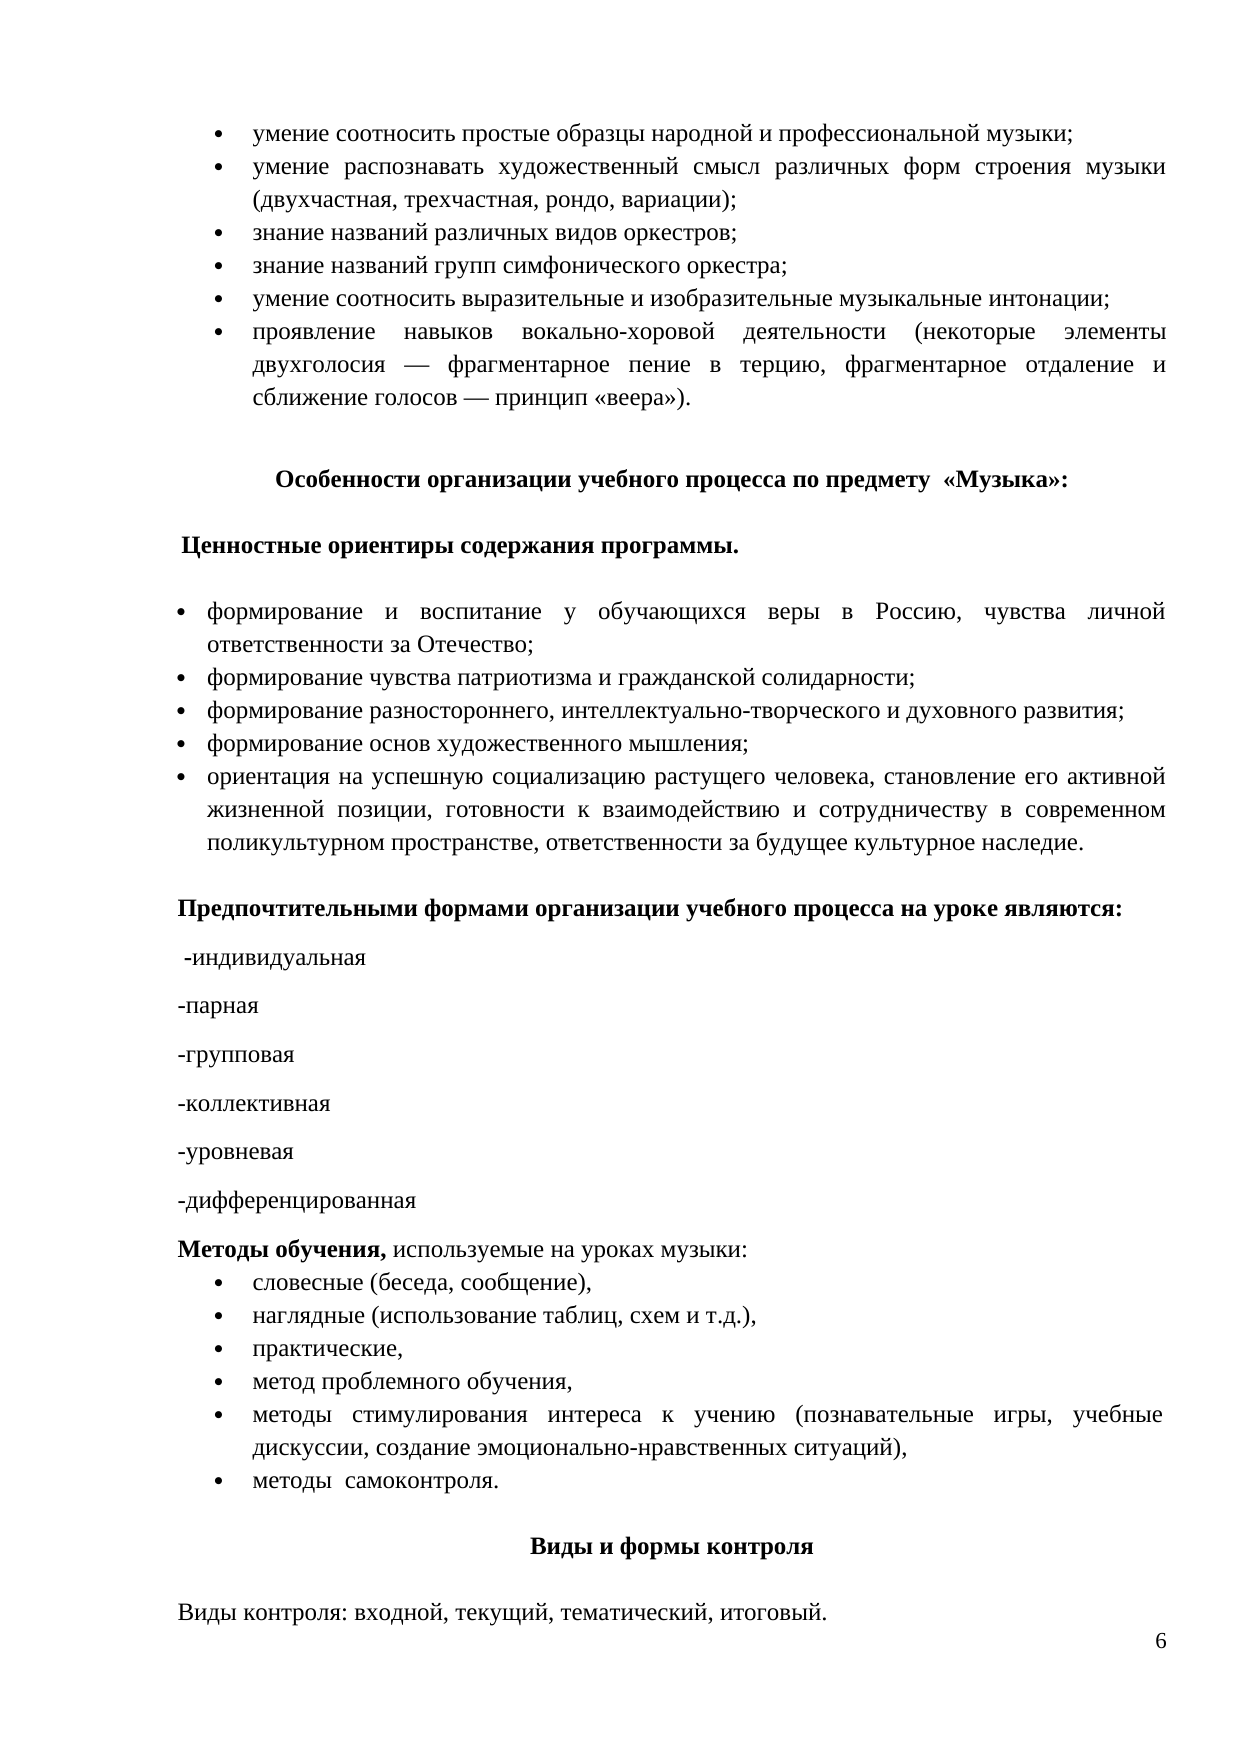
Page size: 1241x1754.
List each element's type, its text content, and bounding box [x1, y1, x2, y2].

list умение соотносить выразительные и изобразительные музыкальные интонации; [215, 283, 1167, 312]
list умение распознавать художественный смысл различных форм строения музыки (двухчастная, трехчастная, рондо, вариации); [215, 151, 1167, 213]
list словесные (беседа, сообщение), [215, 1267, 1163, 1296]
list формирование основ художественного мышления; [177, 728, 1167, 757]
text -парная [177, 991, 1167, 1019]
text Виды и формы контроля [177, 1531, 1167, 1560]
text -индивидуальная [177, 942, 1167, 971]
text -уровневая [177, 1136, 1167, 1165]
list проявление навыков вокально-хоровой деятельности (некоторые элементы двухголосия — фрагментарное пение в терцию, фрагментарное отдаление и сближение голосов — принцип «веера»). [215, 316, 1167, 411]
text -дифференцированная [177, 1185, 1167, 1214]
text Методы обучения, используемые на уроках музыки: [177, 1234, 1167, 1262]
list формирование разностороннего, интеллектуально-творческого и духовного развития; [177, 695, 1167, 724]
list наглядные (использование таблиц, схем и т.д.), [215, 1300, 1163, 1328]
list практические, [215, 1333, 1163, 1362]
list методы стимулирования интереса к учению (познавательные игры, учебные дискуссии, создание эмоционально-нравственных ситуаций), [215, 1399, 1163, 1461]
list ориентация на успешную социализацию растущего человека, становление его активной жизненной позиции, готовности к взаимодействию и сотрудничеству в современном поликультурном пространстве, ответственности за будущее культурное наследие. [177, 761, 1167, 856]
text Особенности организации учебного процесса по предмету «Музыка»: [177, 464, 1167, 493]
text Виды контроля: входной, текущий, тематический, итоговый. [177, 1597, 1167, 1626]
list знание названий групп симфонического оркестра; [215, 250, 1167, 279]
list знание названий различных видов оркестров; [215, 217, 1167, 246]
list методы самоконтроля. [215, 1465, 1163, 1494]
text Предпочтительными формами организации учебного процесса на уроке являются: [177, 893, 1167, 922]
text Ценностные ориентиры содержания программы. [162, 530, 1167, 559]
list формирование и воспитание у обучающихся веры в Россию, чувства личной ответственности за Отечество; [177, 596, 1167, 658]
text -групповая [177, 1039, 1167, 1068]
text -коллективная [177, 1088, 1167, 1117]
list формирование чувства патриотизма и гражданской солидарности; [177, 662, 1167, 691]
list умение соотносить простые образцы народной и профессиональной музыки; [215, 118, 1167, 147]
list метод проблемного обучения, [215, 1366, 1163, 1394]
